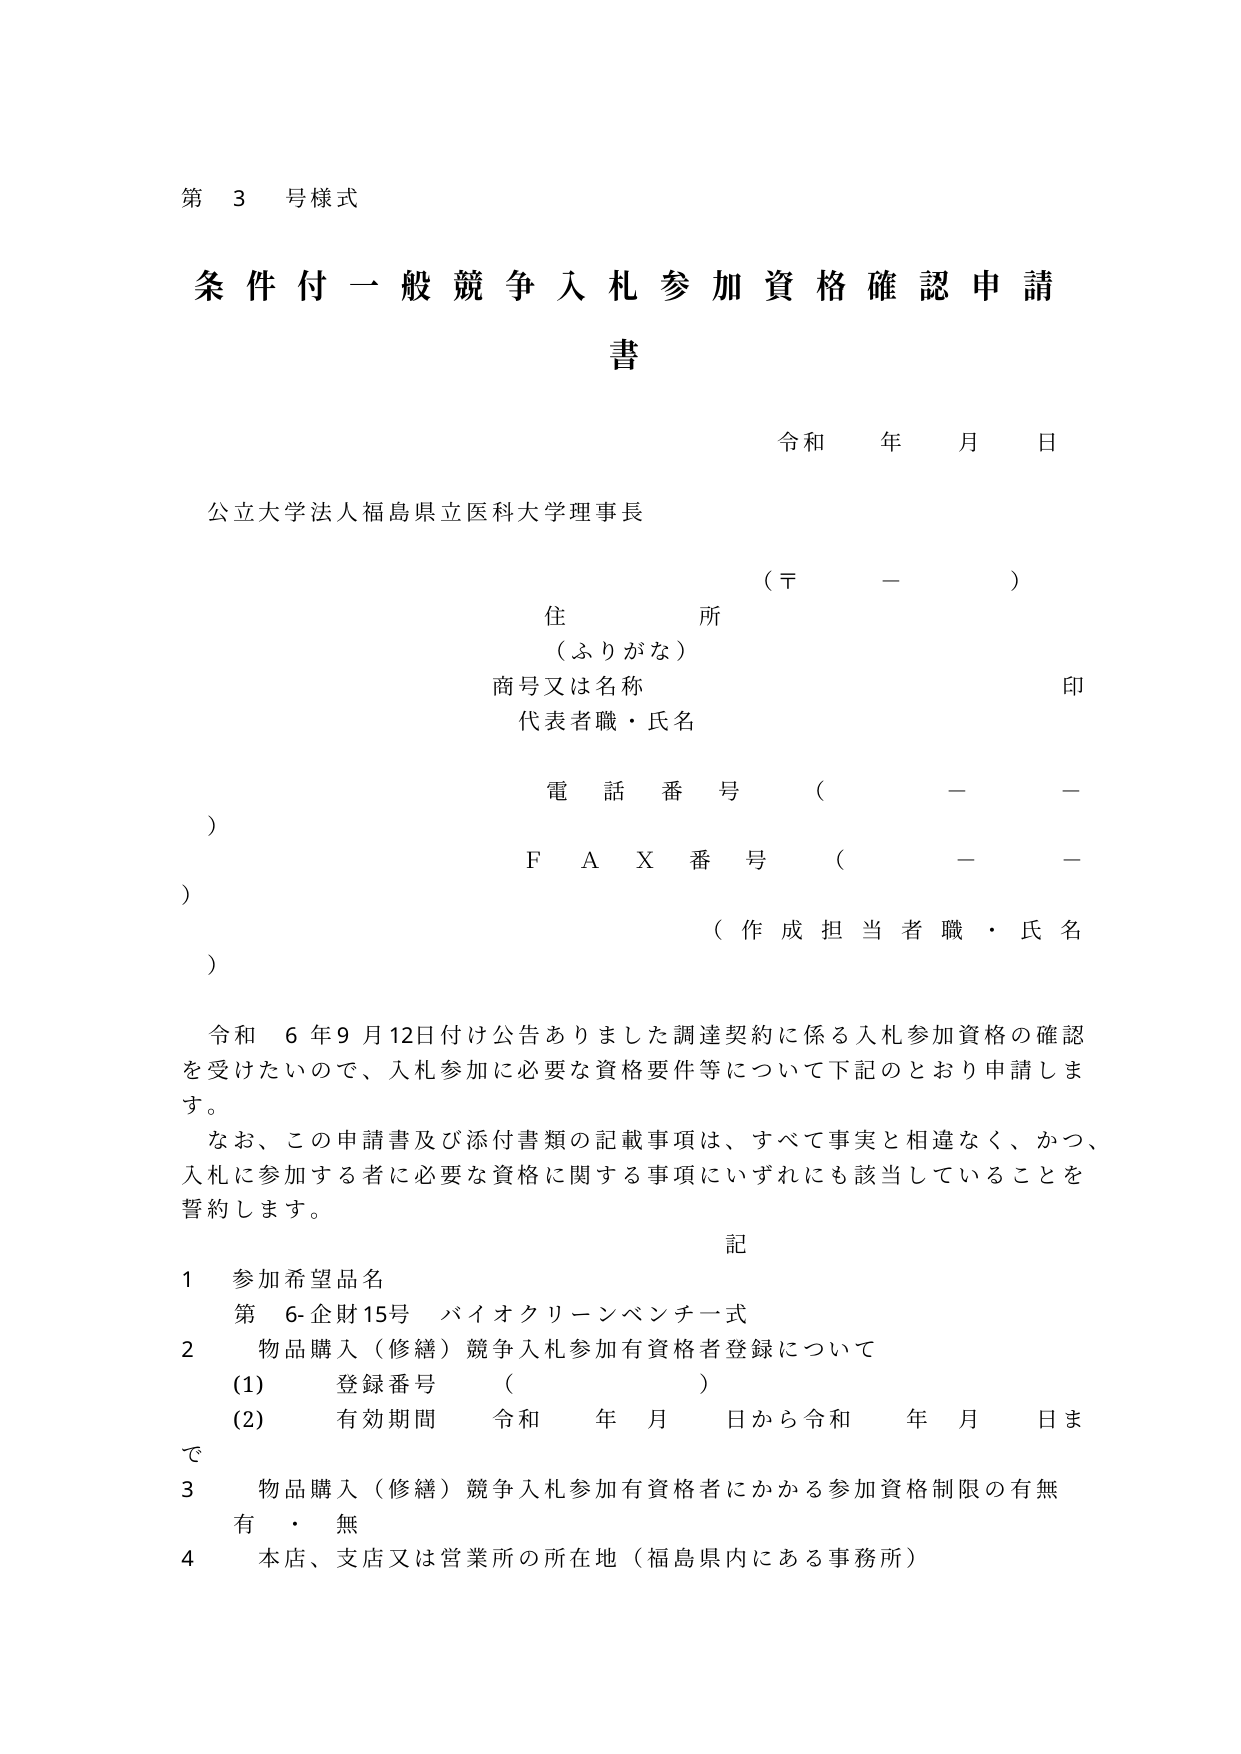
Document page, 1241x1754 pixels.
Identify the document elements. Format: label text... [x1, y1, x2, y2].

text Ｆ Ａ Ｘ 番 号 （ － － ） [181, 842, 1089, 912]
text 条件付一般競争入札参加資格確認申請書 [181, 249, 1089, 388]
text 令和 年 月 日 [181, 423, 1089, 458]
text 令和6年9月12日付け公告ありました調達契約に係る入札参加資格の確認を受けたいので、入札参加に必要な資格要件等について下記のとおり申請します。 [181, 1017, 1089, 1121]
text 電 話 番 号 （ － － ） [181, 772, 1089, 842]
text (1) 登録番号 （ ） [181, 1366, 1089, 1400]
text 第3号様式 [181, 179, 1089, 214]
text 1 参加希望品名 [181, 1261, 1089, 1296]
text 3 物品購入（修繕）競争入札参加有資格者にかかる参加資格制限の有無 [181, 1470, 1089, 1505]
text （作成担当者職・氏名 ） [181, 912, 1089, 982]
text なお、この申請書及び添付書類の記載事項は、すべて事実と相違なく、かつ、入札に参加する者に必要な資格に関する事項にいずれにも該当していることを誓約します。 [181, 1121, 1089, 1226]
text 記 [181, 1226, 1089, 1261]
text (2) 有効期間 令和 年 月 日から令和 年 月 日まで [181, 1400, 1089, 1470]
text 公立大学法人福島県立医科大学理事長 [181, 493, 1089, 528]
text 商号又は名称 印 代表者職・氏名 [196, 668, 1089, 737]
text （ふりがな） [181, 633, 1089, 668]
text 住 所 [181, 598, 1089, 633]
text （〒 － ） [181, 563, 1089, 598]
text 4 本店、支店又は営業所の所在地（福島県内にある事務所） [181, 1540, 1089, 1575]
text 有 ・ 無 [181, 1505, 1089, 1540]
text 第6-企財15号 バイオクリーンベンチ一式 [181, 1296, 1089, 1331]
text 2 物品購入（修繕）競争入札参加有資格者登録について [181, 1331, 1089, 1366]
